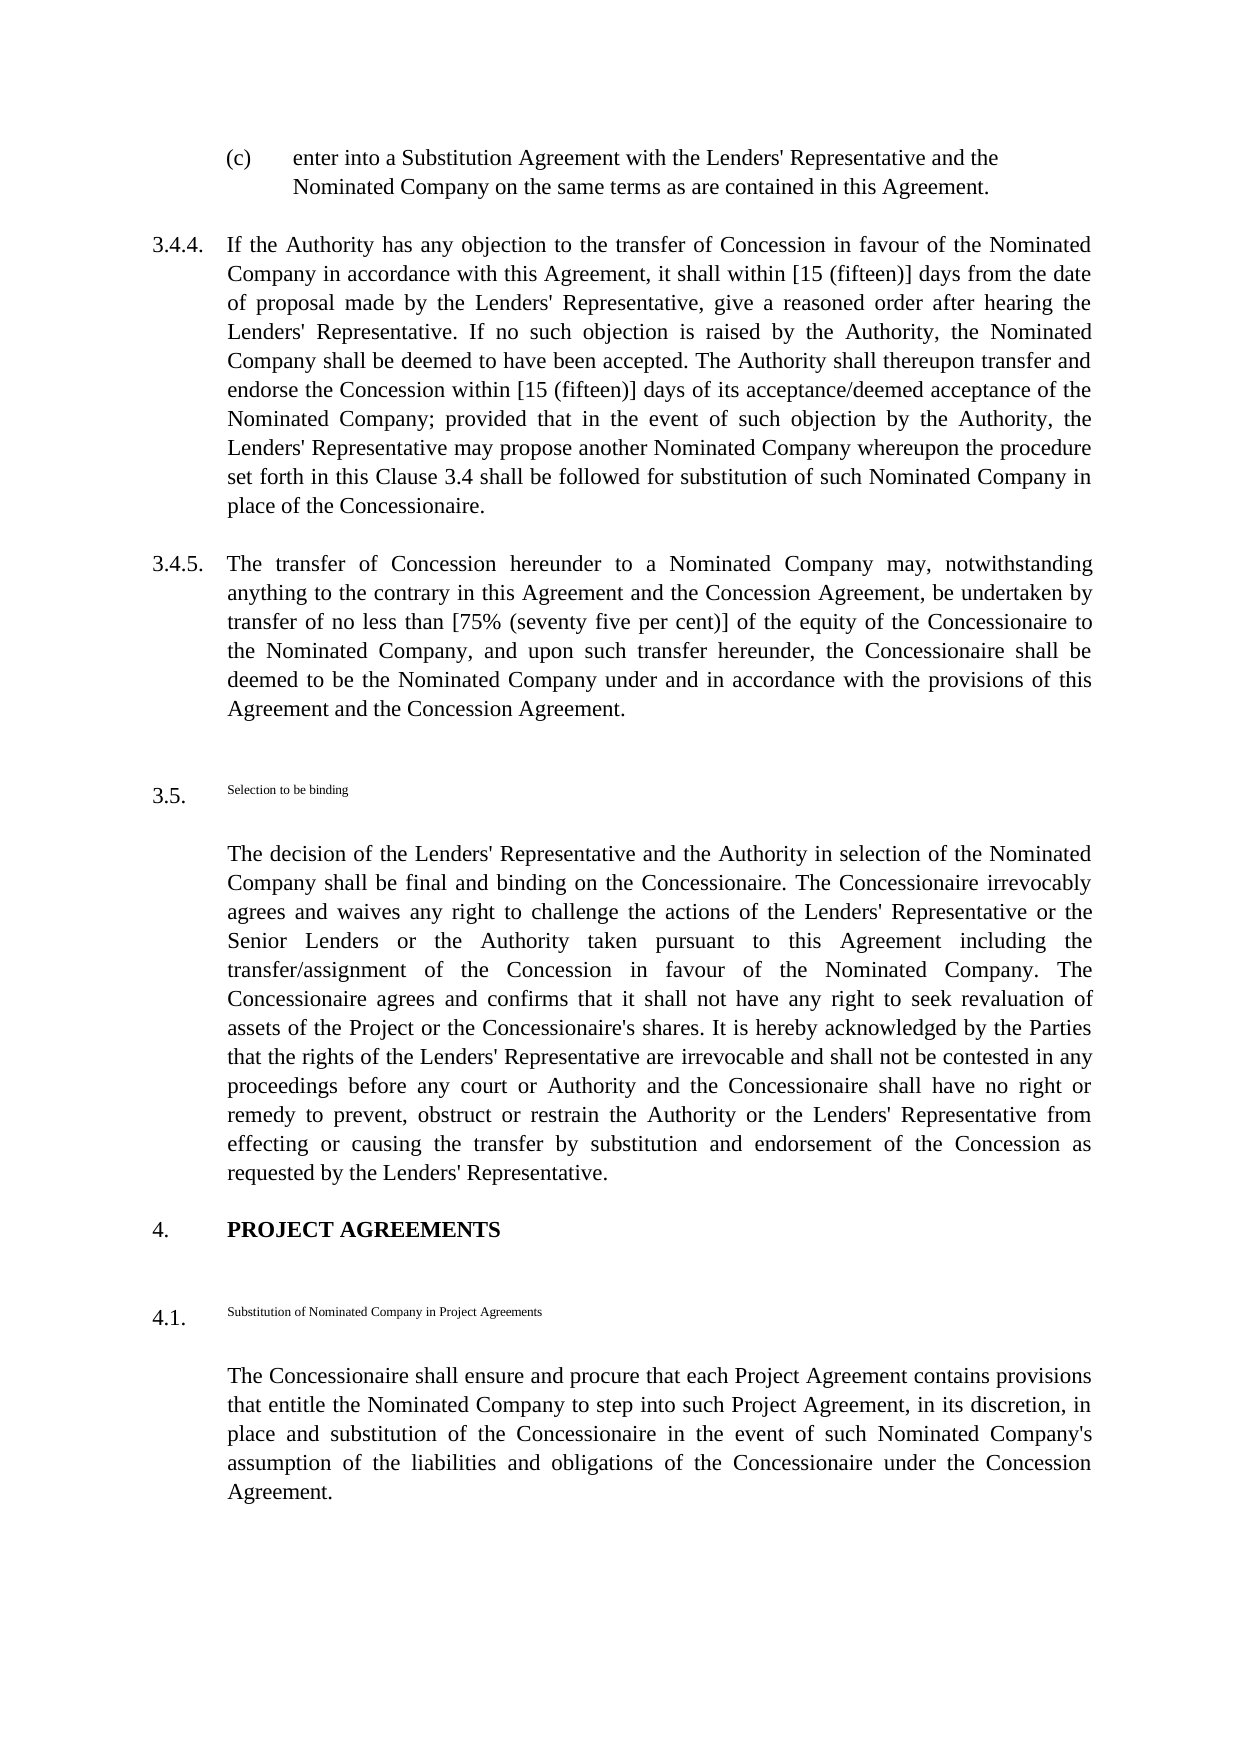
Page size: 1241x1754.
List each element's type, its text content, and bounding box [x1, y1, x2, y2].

subtitle Selection to be binding [152, 782, 1159, 808]
subtitle PROJECT AGREEMENTS [152, 1216, 1159, 1242]
list enter into a Substitution Agreement with the Lenders' Representative and the Nominated Company on the same terms as are contained in this Agreement. [226, 144, 1093, 199]
text The decision of the Lenders' Representative and the Authority in selection of the Nominated Company shall be final and binding on the Concessionaire. The Concessionaire irrevocably agrees and waives any right to challenge the actions of the Lenders' Representative or the Senior Lenders or the Authority taken pursuant to this Agreement including the transfer/assignment of the Concession in favour of the Nominated Company. The Concessionaire agrees and confirms that it shall not have any right to seek revaluation of assets of the Project or the Concessionaire's shares. It is hereby acknowledged by the Parties that the rights of the Lenders' Representative are irrevocable and shall not be contested in any proceedings before any court or Authority and the Concessionaire shall have no right or remedy to prevent, obstruct or restrain the Authority or the Lenders' Representative from effecting or causing the transfer by substitution and endorsement of the Concession as requested by the Lenders' Representative. [227, 840, 1093, 1185]
subtitle Substitution of Nominated Company in Project Agreements [152, 1304, 1159, 1330]
list If the Authority has any objection to the transfer of Concession in favour of the Nominated Company in accordance with this Agreement, it shall within [15 (fifteen)] days from the date of proposal made by the Lenders' Representative, give a reasoned order after hearing the Lenders' Representative. If no such objection is raised by the Authority, the Nominated Company shall be deemed to have been accepted. The Authority shall thereupon transfer and endorse the Concession within [15 (fifteen)] days of its acceptance/deemed acceptance of the Nominated Company; provided that in the event of such objection by the Authority, the Lenders' Representative may propose another Nominated Company whereupon the procedure set forth in this Clause 3.4 shall be followed for substitution of such Nominated Company in place of the Concessionaire. [152, 231, 1093, 518]
list The transfer of Concession hereunder to a Nominated Company may, notwithstanding anything to the contrary in this Agreement and the Concession Agreement, be undertaken by transfer of no less than [75% (seventy five per cent)] of the equity of the Concessionaire to the Nominated Company, and upon such transfer hereunder, the Concessionaire shall be deemed to be the Nominated Company under and in accordance with the provisions of this Agreement and the Concession Agreement. [152, 550, 1093, 721]
text The Concessionaire shall ensure and procure that each Project Agreement contains provisions that entitle the Nominated Company to step into such Project Agreement, in its discretion, in place and substitution of the Concessionaire in the event of such Nominated Company's assumption of the liabilities and obligations of the Concessionaire under the Concession Agreement. [227, 1362, 1093, 1504]
